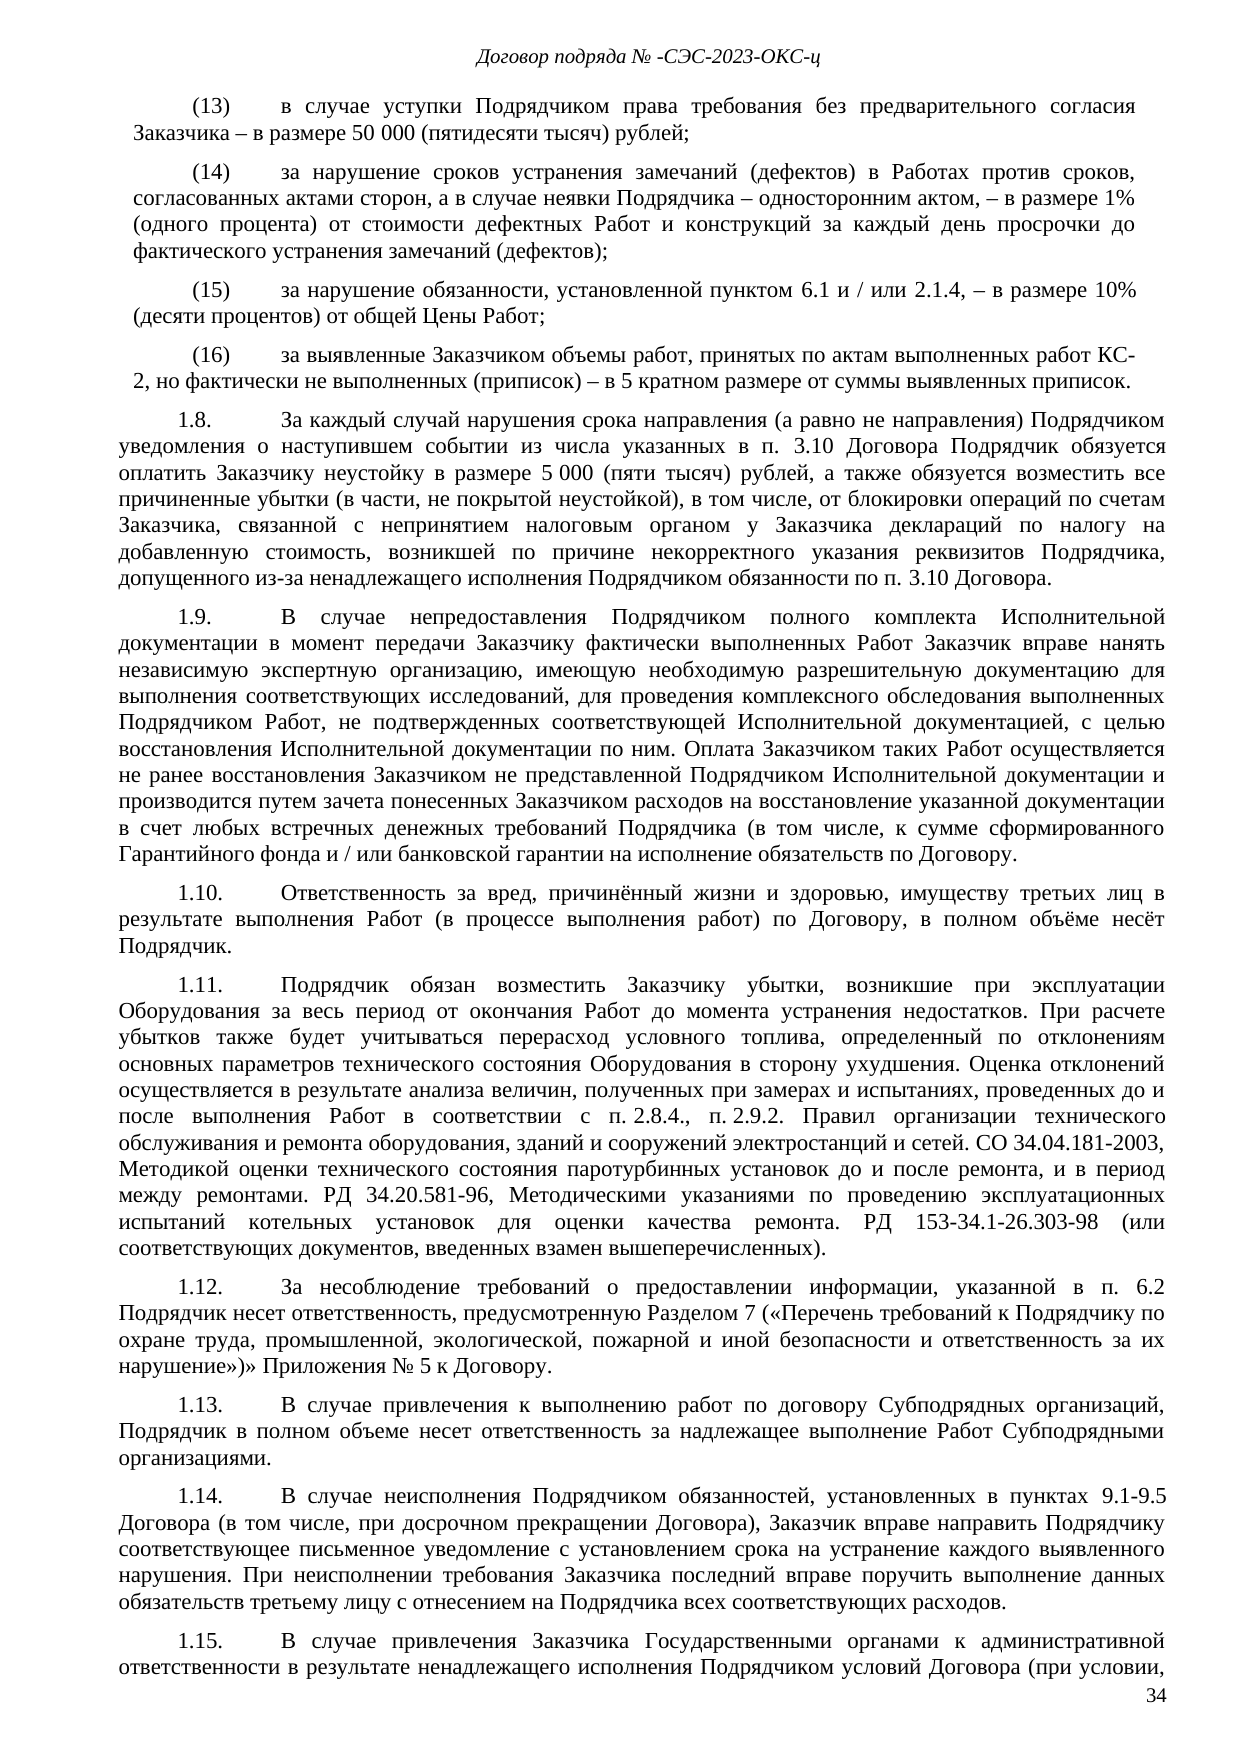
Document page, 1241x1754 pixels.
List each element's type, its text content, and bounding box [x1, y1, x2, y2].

text в случае уступки Подрядчиком права требования без предварительного согласия Заказчика – в размере 50 000 (пятидесяти тысяч) рублей; [133, 92, 1137, 145]
text за нарушение обязанности, установленной пунктом 11.1 и / или 17.1.4, – в размере 10% (десяти процентов) от общей Цены Работ; [133, 276, 1137, 328]
text Ответственность за вред, причинённый жизни и здоровью, имуществу третьих лиц в результате выполнения Работ (в процессе выполнения работ) по Договору, в полном объёме несёт Подрядчик. [118, 879, 1167, 958]
text За несоблюдение требований о предоставлении информации, указанной в п. 6.2 Подрядчик несет ответственность, предусмотренную Разделом 7 («Перечень требований к Подрядчику по охране труда, промышленной, экологической, пожарной и иной безопасности и ответственность за их нарушение»)» Приложения № 5 к Договору. [118, 1273, 1167, 1378]
text за выявленные Заказчиком объемы работ, принятых по актам выполненных работ КС-2, но фактически не выполненных (приписок) – в 5 кратном размере от суммы выявленных приписок. [133, 341, 1137, 393]
text Подрядчик обязан возместить Заказчику убытки, возникшие при эксплуатации Оборудования за весь период от окончания Работ до момента устранения недостатков. При расчете убытков также будет учитываться перерасход условного топлива, определенный по отклонениям основных параметров технического состояния Оборудования в сторону ухудшения. Оценка отклонений осуществляется в результате анализа величин, полученных при замерах и испытаниях, проведенных до и после выполнения Работ в соответствии с п. 2.8.4., п. 2.9.2. Правил организации технического обслуживания и ремонта оборудования, зданий и сооружений электростанций и сетей. СО 34.04.181-2003, Методикой оценки технического состояния паротурбинных установок до и после ремонта, и в период между ремонтами. РД 34.20.581-96, Методическими указаниями по проведению эксплуатационных испытаний котельных установок для оценки качества ремонта. РД 153-34.1-26.303-98 (или соответствующих документов, введенных взамен вышеперечисленных). [118, 971, 1167, 1261]
text за нарушение сроков устранения замечаний (дефектов) в Работах против сроков, согласованных актами сторон, а в случае неявки Подрядчика – односторонним актом, – в размере 1% (одного процента) от стоимости дефектных Работ и конструкций за каждый день просрочки до фактического устранения замечаний (дефектов); [133, 158, 1137, 263]
text В случае непредоставления Подрядчиком полного комплекта Исполнительной документации в момент передачи Заказчику фактически выполненных Работ Заказчик вправе нанять независимую экспертную организацию, имеющую необходимую разрешительную документацию для выполнения соответствующих исследований, для проведения комплексного обследования выполненных Подрядчиком Работ, не подтвержденных соответствующей Исполнительной документацией, с целью восстановления Исполнительной документации по ним. Оплата Заказчиком таких Работ осуществляется не ранее восстановления Заказчиком не представленной Подрядчиком Исполнительной документации и производится путем зачета понесенных Заказчиком расходов на восстановление указанной документации в счет любых встречных денежных требований Подрядчика (в том числе, к сумме сформированного Гарантийного фонда и / или банковской гарантии на исполнение обязательств по Договору. [118, 603, 1167, 867]
text В случае неисполнения Подрядчиком обязанностей, установленных в пунктах 24.1-24.5 Договора (в том числе, при досрочном прекращении Договора), Заказчик вправе направить Подрядчику соответствующее письменное уведомление с установлением срока на устранение каждого выявленного нарушения. При неисполнении требования Заказчика последний вправе поручить выполнение данных обязательств третьему лицу с отнесением на Подрядчика всех соответствующих расходов. [118, 1482, 1167, 1614]
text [118, 1627, 1167, 1679]
text За каждый случай нарушения срока направления (а равно не направления) Подрядчиком уведомления о наступившем событии из числа указанных в п. 35.10 Договора Подрядчик обязуется оплатить Заказчику неустойку в размере 5 000 (пяти тысяч) рублей, а также обязуется возместить все причиненные убытки (в части, не покрытой неустойкой), в том числе, от блокировки операций по счетам Заказчика, связанной с непринятием налоговым органом у Заказчика деклараций по налогу на добавленную стоимость, возникшей по причине некорректного указания реквизитов Подрядчика, допущенного из-за ненадлежащего исполнения Подрядчиком обязанности по п. 35.10 Договора. [118, 406, 1167, 591]
text В случае привлечения к выполнению работ по договору Субподрядных организаций, Подрядчик в полном объеме несет ответственность за надлежащее выполнение Работ Субподрядными организациями. [118, 1391, 1167, 1470]
